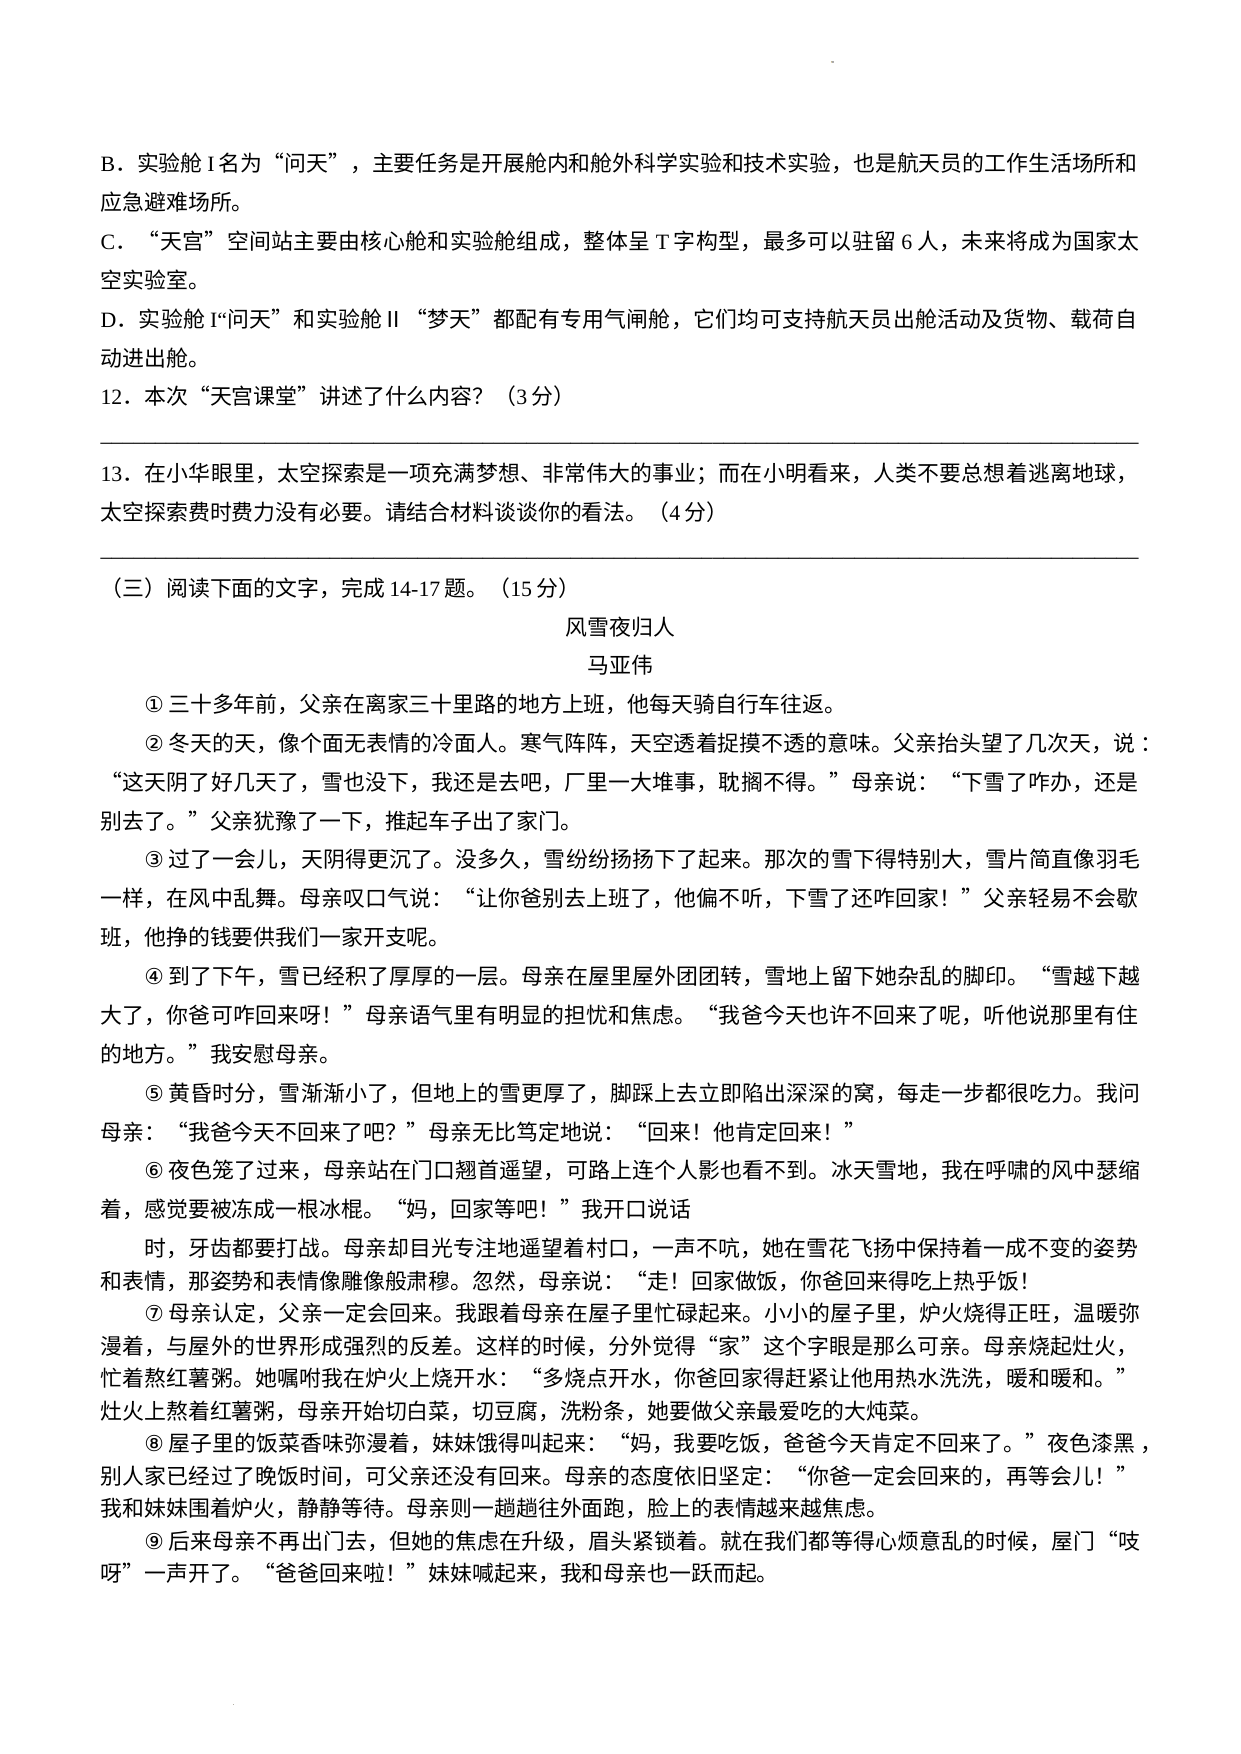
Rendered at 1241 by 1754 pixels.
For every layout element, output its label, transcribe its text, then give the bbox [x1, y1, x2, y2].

text ③过了一会儿，天阴得更沉了。没多久，雪纷纷扬扬下了起来。那次的雪下得特别大，雪片简直像羽毛一样，在风中乱舞。母亲叹口气说：“让你爸别去上班了，他偏不听，下雪了还咋回家！”父亲轻易不会歇班，他挣的钱要供我们一家开支呢。 [100, 842, 1140, 952]
text ②冬天的天，像个面无表情的冷面人。寒气阵阵，天空透着捉摸不透的意味。父亲抬头望了几次天，说：“这天阴了好几天了，雪也没下，我还是去吧，厂里一大堆事，耽搁不得。”母亲说：“下雪了咋办，还是别去了。”父亲犹豫了一下，推起车子出了家门。 [100, 725, 1140, 836]
text ①三十多年前，父亲在离家三十里路的地方上班，他每天骑自行车往返。 [100, 687, 1140, 719]
text 马亚伟 [100, 648, 1140, 680]
text ⑤黄昏时分，雪渐渐小了，但地上的雪更厚了，脚踩上去立即陷出深深的窝，每走一步都很吃力。我问母亲：“我爸今天不回来了吧？”母亲无比笃定地说：“回来！他肯定回来！” [100, 1075, 1140, 1147]
text ⑥夜色笼了过来，母亲站在门口翘首遥望，可路上连个人影也看不到。冰天雪地，我在呼啸的风中瑟缩着，感觉要被冻成一根冰棍。“妈，回家等吧！”我开口说话 [100, 1153, 1140, 1224]
text _______________________________________________________________________________________________ [100, 418, 1140, 450]
text ④到了下午，雪已经积了厚厚的一层。母亲在屋里屋外团团转，雪地上留下她杂乱的脚印。“雪越下越大了，你爸可咋回来呀！”母亲语气里有明显的担忧和焦虑。“我爸今天也许不回来了呢，听他说那里有住的地方。”我安慰母亲。 [100, 959, 1140, 1069]
text ⑦母亲认定，父亲一定会回来。我跟着母亲在屋子里忙碌起来。小小的屋子里，炉火烧得正旺，温暖弥漫着，与屋外的世界形成强烈的反差。这样的时候，分外觉得“家”这个字眼是那么可亲。母亲烧起灶火，忙着熬红薯粥。她嘱咐我在炉火上烧开水：“多烧点开水，你爸回家得赶紧让他用热水洗洗，暖和暖和。”灶火上熬着红薯粥，母亲开始切白菜，切豆腐，洗粉条，她要做父亲最爱吃的大炖菜。 [100, 1296, 1140, 1426]
text ⑧屋子里的饭菜香味弥漫着，妹妹饿得叫起来：“妈，我要吃饭，爸爸今天肯定不回来了。”夜色漆黑，别人家已经过了晚饭时间，可父亲还没有回来。母亲的态度依旧坚定：“你爸一定会回来的，再等会儿！”我和妹妹围着炉火，静静等待。母亲则一趟趟往外面跑，脸上的表情越来越焦虑。 [100, 1426, 1140, 1523]
text 12．本次“天宫课堂”讲述了什么内容？（3分） [100, 379, 1140, 411]
text ⑨后来母亲不再出门去，但她的焦虑在升级，眉头紧锁着。就在我们都等得心烦意乱的时候，屋门“吱呀”一声开了。“爸爸回来啦！”妹妹喊起来，我和母亲也一跃而起。 [100, 1523, 1140, 1588]
text 13．在小华眼里，太空探索是一项充满梦想、非常伟大的事业；而在小明看来，人类不要总想着逃离地球，太空探索费时费力没有必要。请结合材料谈谈你的看法。（4分） [100, 455, 1140, 527]
text 风雪夜归人 [100, 609, 1140, 642]
text _______________________________________________________________________________________________ [100, 533, 1140, 565]
text （三）阅读下面的文字，完成14-17题。（15分） [100, 570, 1140, 603]
text 时，牙齿都要打战。母亲却目光专注地遥望着村口，一声不吭，她在雪花飞扬中保持着一成不变的姿势和表情，那姿势和表情像雕像般肃穆。忽然，母亲说：“走！回家做饭，你爸回来得吃上热乎饭！ [100, 1231, 1140, 1296]
text C．“天宫”空间站主要由核心舱和实验舱组成，整体呈T字构型，最多可以驻留6人，未来将成为国家太空实验室。 [100, 223, 1140, 295]
text B．实验舱I名为“问天”，主要任务是开展舱内和舱外科学实验和技术实验，也是航天员的工作生活场所和应急避难场所。 [100, 146, 1140, 217]
text D．实验舱I“问天”和实验舱Ⅱ“梦天”都配有专用气闸舱，它们均可支持航天员出舱活动及货物、载荷自动进出舱。 [100, 301, 1140, 373]
